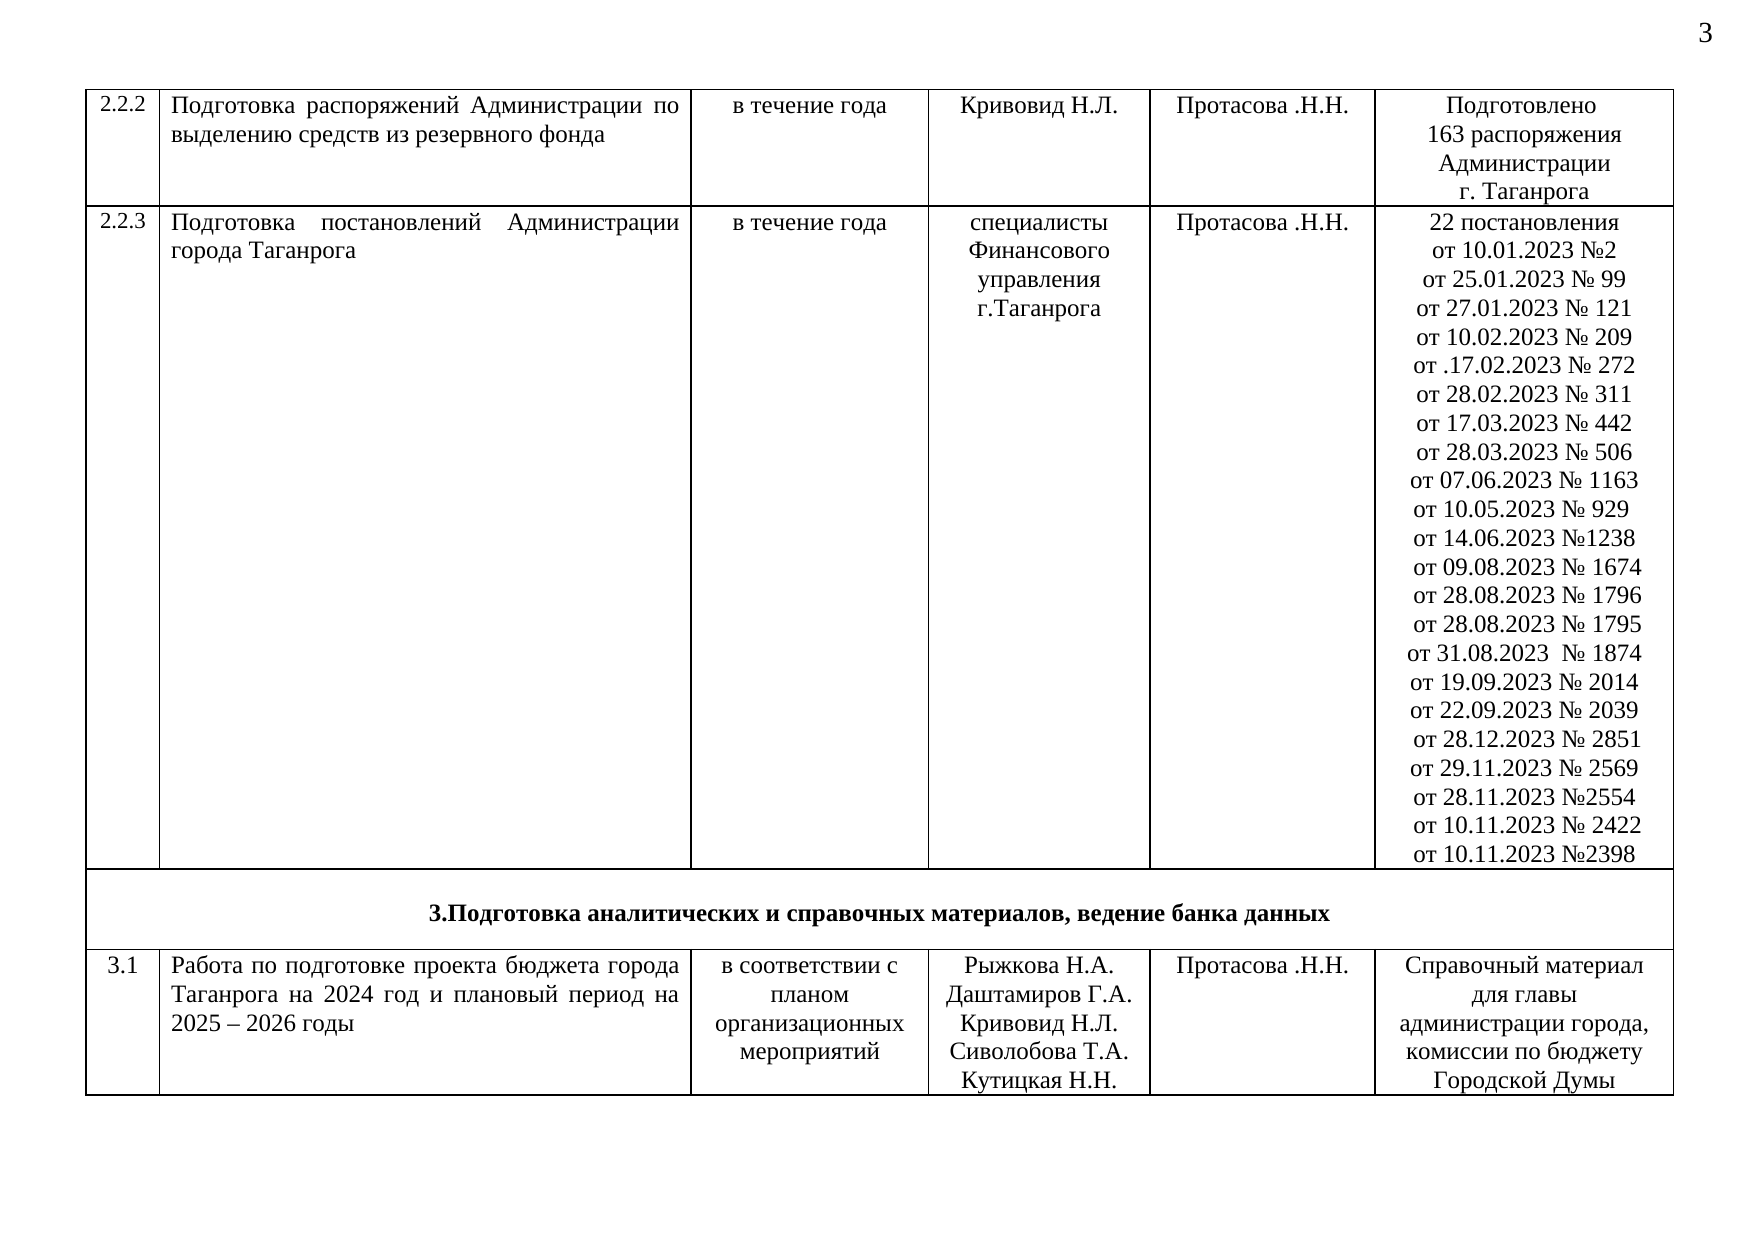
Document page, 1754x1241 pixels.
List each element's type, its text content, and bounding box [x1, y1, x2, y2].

table_cell Протасова .Н.Н. [1151, 90, 1374, 205]
table_cell 3.1 [87, 950, 159, 1094]
table_cell Протасова .Н.Н. [1151, 950, 1374, 1094]
table_cell Рыжкова Н.А. Даштамиров Г.А. Кривовид Н.Л. Сиволобова Т.А. Кутицкая Н.Н. [929, 950, 1149, 1094]
table_cell в течение года [692, 90, 928, 205]
table_cell Кривовид Н.Л. [929, 90, 1149, 205]
table_cell в течение года [692, 207, 928, 868]
table_cell 3.Подготовка аналитических и справочных материалов, ведение банка данных [87, 870, 1673, 949]
table_cell Подготовка постановлений Администрации города Таганрога [160, 207, 690, 868]
table_cell 22 постановления от 10.01.2023 №2 от 25.01.2023 № 99 от 27.01.2023 № 121 от 10.02.2023 № 209 от .17.02.2023 № 272 от 28.02.2023 № 311 от 17.03.2023 № 442 от 28.03.2023 № 506 от 07.06.2023 № 1163 от 10.05.2023 № 929 от 14.06.2023 №1238 от 09.08.2023 № 1674 от 28.08.2023 № 1796 от 28.08.2023 № 1795 от 31.08.2023 № 1874 от 19.09.2023 № 2014 от 22.09.2023 № 2039 от 28.12.2023 № 2851 от 29.11.2023 № 2569 от 28.11.2023 №2554 от 10.11.2023 № 2422 от 10.11.2023 №2398 [1376, 207, 1673, 868]
table_cell Работа по подготовке проекта бюджета города Таганрога на 2024 год и плановый период на 2025 – 2026 годы [160, 950, 690, 1094]
table_cell Справочный материал для главы администрации города, комиссии по бюджету Городской Думы [1376, 950, 1673, 1094]
table_cell Подготовка распоряжений Администрации по выделению средств из резервного фонда [160, 90, 690, 205]
table_cell Протасова .Н.Н. [1151, 207, 1374, 868]
table_cell 2.2.2 [87, 90, 159, 205]
table_cell Подготовлено 163 распоряжения Администрации г. Таганрога [1376, 90, 1673, 205]
table_cell специалисты Финансового управления г.Таганрога [929, 207, 1149, 868]
table_cell в соответствии с планом организационных мероприятий [692, 950, 928, 1094]
table_cell 2.2.3 [87, 207, 159, 868]
